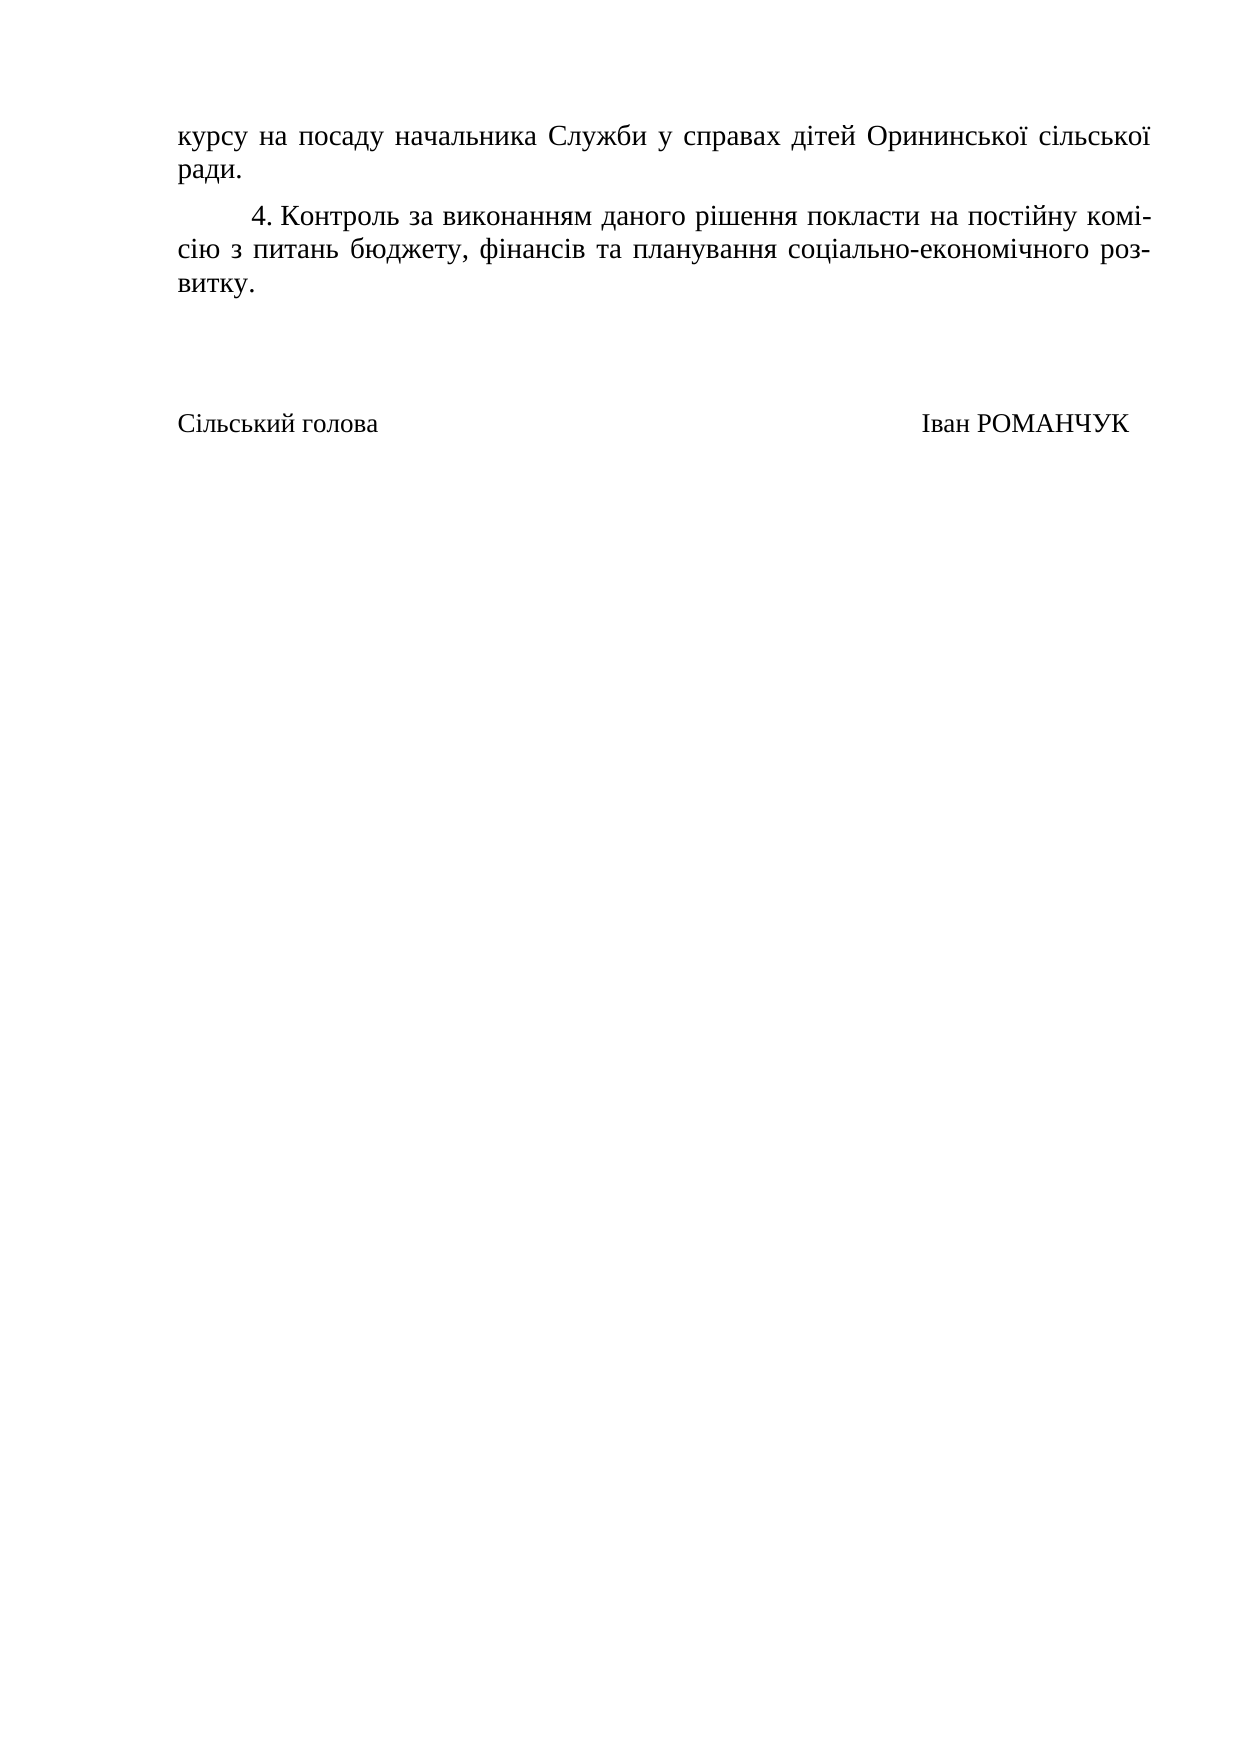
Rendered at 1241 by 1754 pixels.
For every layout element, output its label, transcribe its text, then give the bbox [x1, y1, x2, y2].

text 4. Контроль за виконанням даного рішення покласти на постійну комі-сію з питань бюджету, фінансів та планування соціально-економічного роз-витку. [177, 198, 1152, 298]
text Сільський голова Іван РОМАНЧУК [177, 407, 1152, 438]
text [177, 118, 1152, 185]
